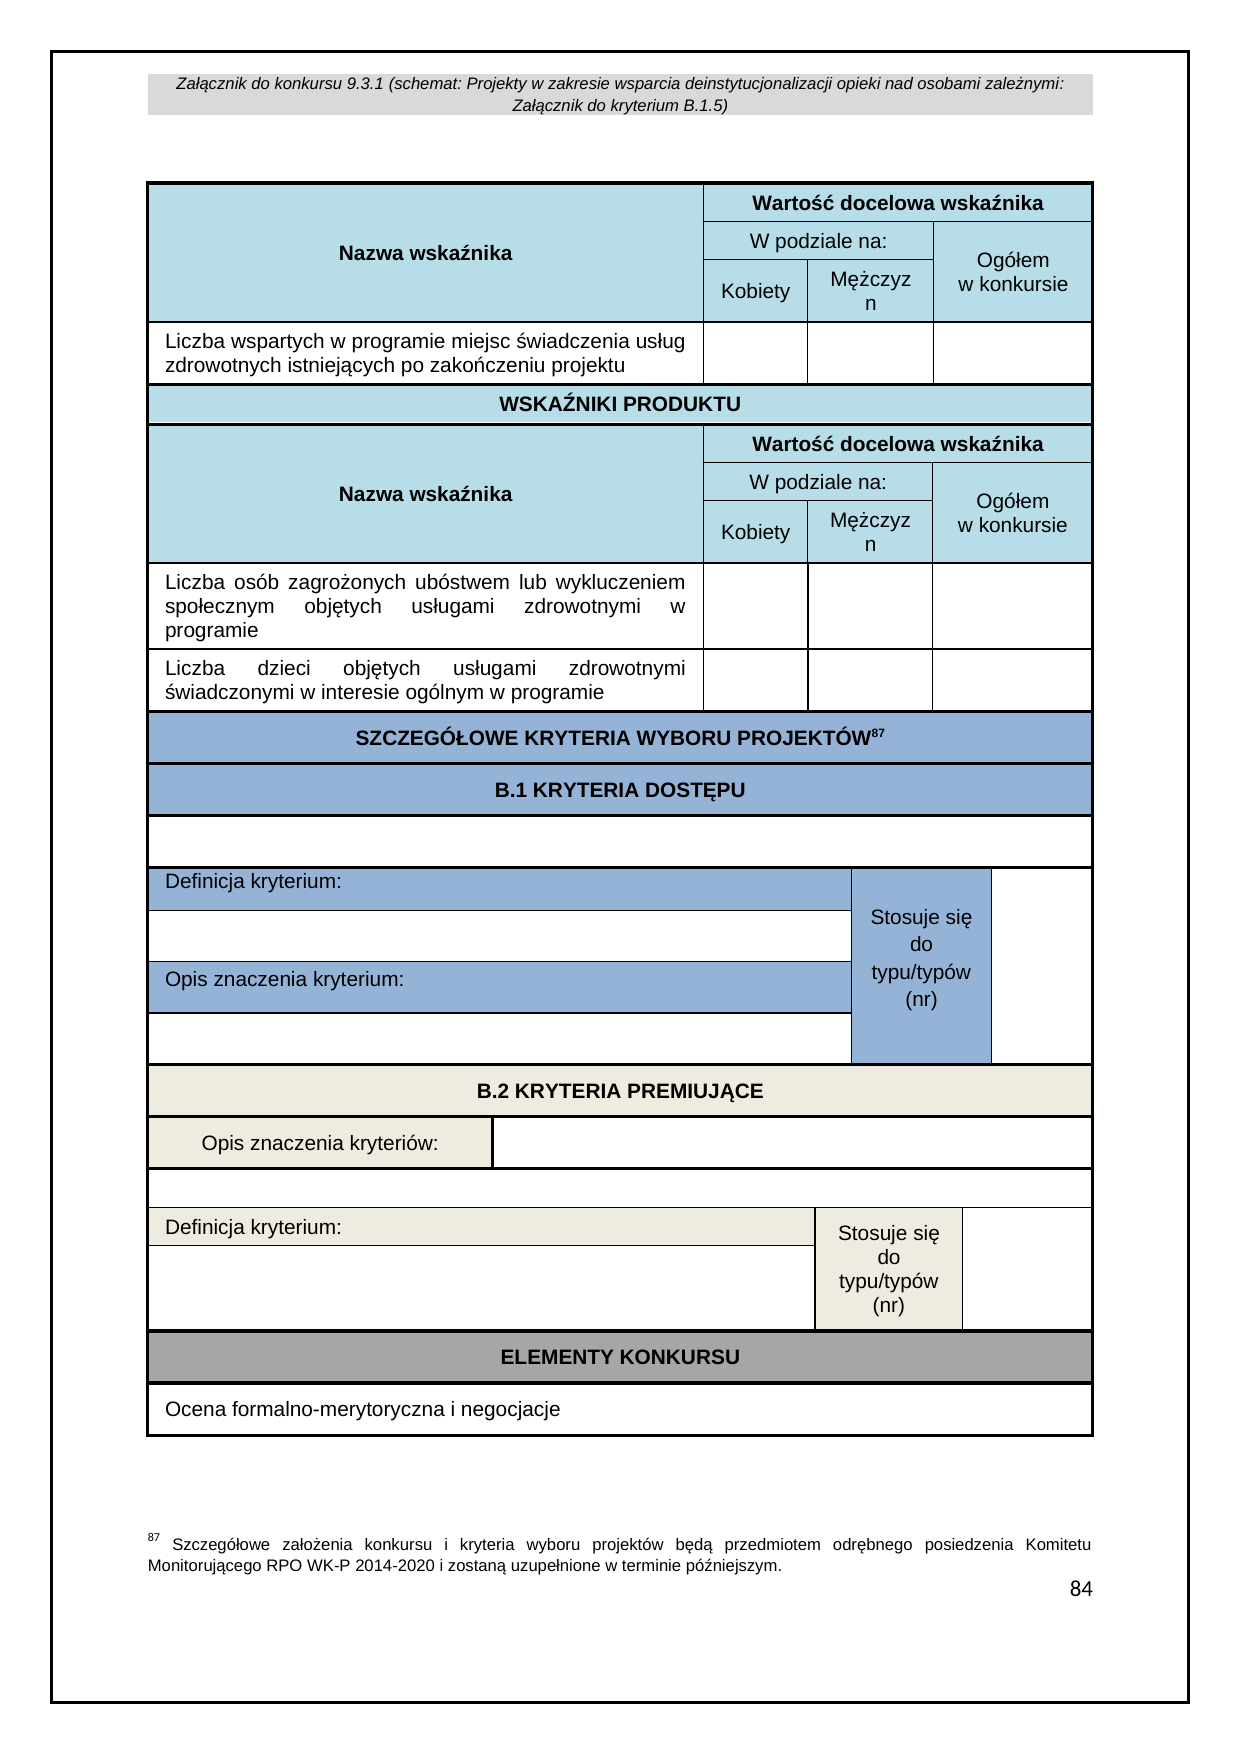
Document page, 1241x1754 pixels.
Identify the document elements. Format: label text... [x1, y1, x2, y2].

table_cell [704, 564, 807, 648]
table_cell [934, 323, 1091, 383]
table_cell Liczba wspartych w programie miejsc świadczenia usług zdrowotnych istniejących po zakończeniu projektu [149, 323, 703, 383]
table_cell Ocena formalno-merytoryczna i negocjacje [149, 1385, 1091, 1433]
table_cell Ogółem w konkursie [933, 463, 1091, 562]
table_cell Liczba dzieci objętych usługami zdrowotnymi świadczonymi w interesie ogólnym w programie [149, 650, 703, 710]
table_cell SZCZEGÓŁOWE KRYTERIA WYBORU PROJEKTÓW [149, 713, 1091, 762]
table_cell [149, 1170, 1091, 1207]
table_cell Wartość docelowa wskaźnika [704, 426, 1091, 462]
table_cell [933, 650, 1091, 710]
table_cell Kobiety [704, 260, 807, 321]
table_cell ELEMENTY KONKURSU [149, 1333, 1091, 1381]
table_cell [704, 650, 807, 710]
table_cell Liczba osób zagrożonych ubóstwem lub wykluczeniem społecznym objętych usługami zdrowotnymi w programie [149, 564, 703, 648]
table_cell Definicja kryterium: [149, 1208, 814, 1245]
table_cell Wartość docelowa wskaźnika [704, 185, 1091, 221]
table_cell W podziale na: [704, 463, 932, 500]
table_cell B.2 KRYTERIA PREMIUJĄCE [149, 1066, 1091, 1115]
table_cell [809, 564, 932, 648]
table_cell Stosuje się do typu/typów (nr) [852, 869, 991, 1063]
table_cell Mężczyzn [808, 260, 933, 321]
table_cell Nazwa wskaźnika [149, 185, 703, 321]
table_cell W podziale na: [704, 222, 933, 259]
table_cell [149, 817, 1091, 866]
table_cell [149, 911, 851, 961]
table_cell Stosuje się do typu/typów (nr) [816, 1208, 962, 1329]
table_cell Opis znaczenia kryteriów: [149, 1118, 491, 1167]
table_cell Definicja kryterium: [149, 869, 851, 910]
table_cell Opis znaczenia kryterium: [149, 962, 851, 1012]
table_cell [149, 1014, 851, 1063]
table_cell [808, 323, 933, 383]
table_cell Mężczyzn [808, 501, 932, 562]
table_cell [963, 1208, 1091, 1329]
table_cell WSKAŹNIKI PRODUKTU [149, 386, 1091, 422]
table_cell [149, 1246, 814, 1329]
table_cell [933, 564, 1091, 648]
table_cell [494, 1118, 1091, 1167]
table_cell Ogółem w konkursie [934, 222, 1091, 321]
table_cell [704, 323, 807, 383]
table_cell B.1 KRYTERIA DOSTĘPU [149, 765, 1091, 814]
table_cell [992, 869, 1091, 1063]
table_cell Kobiety [704, 501, 807, 562]
table_cell [809, 650, 932, 710]
table_cell Nazwa wskaźnika [149, 426, 703, 562]
